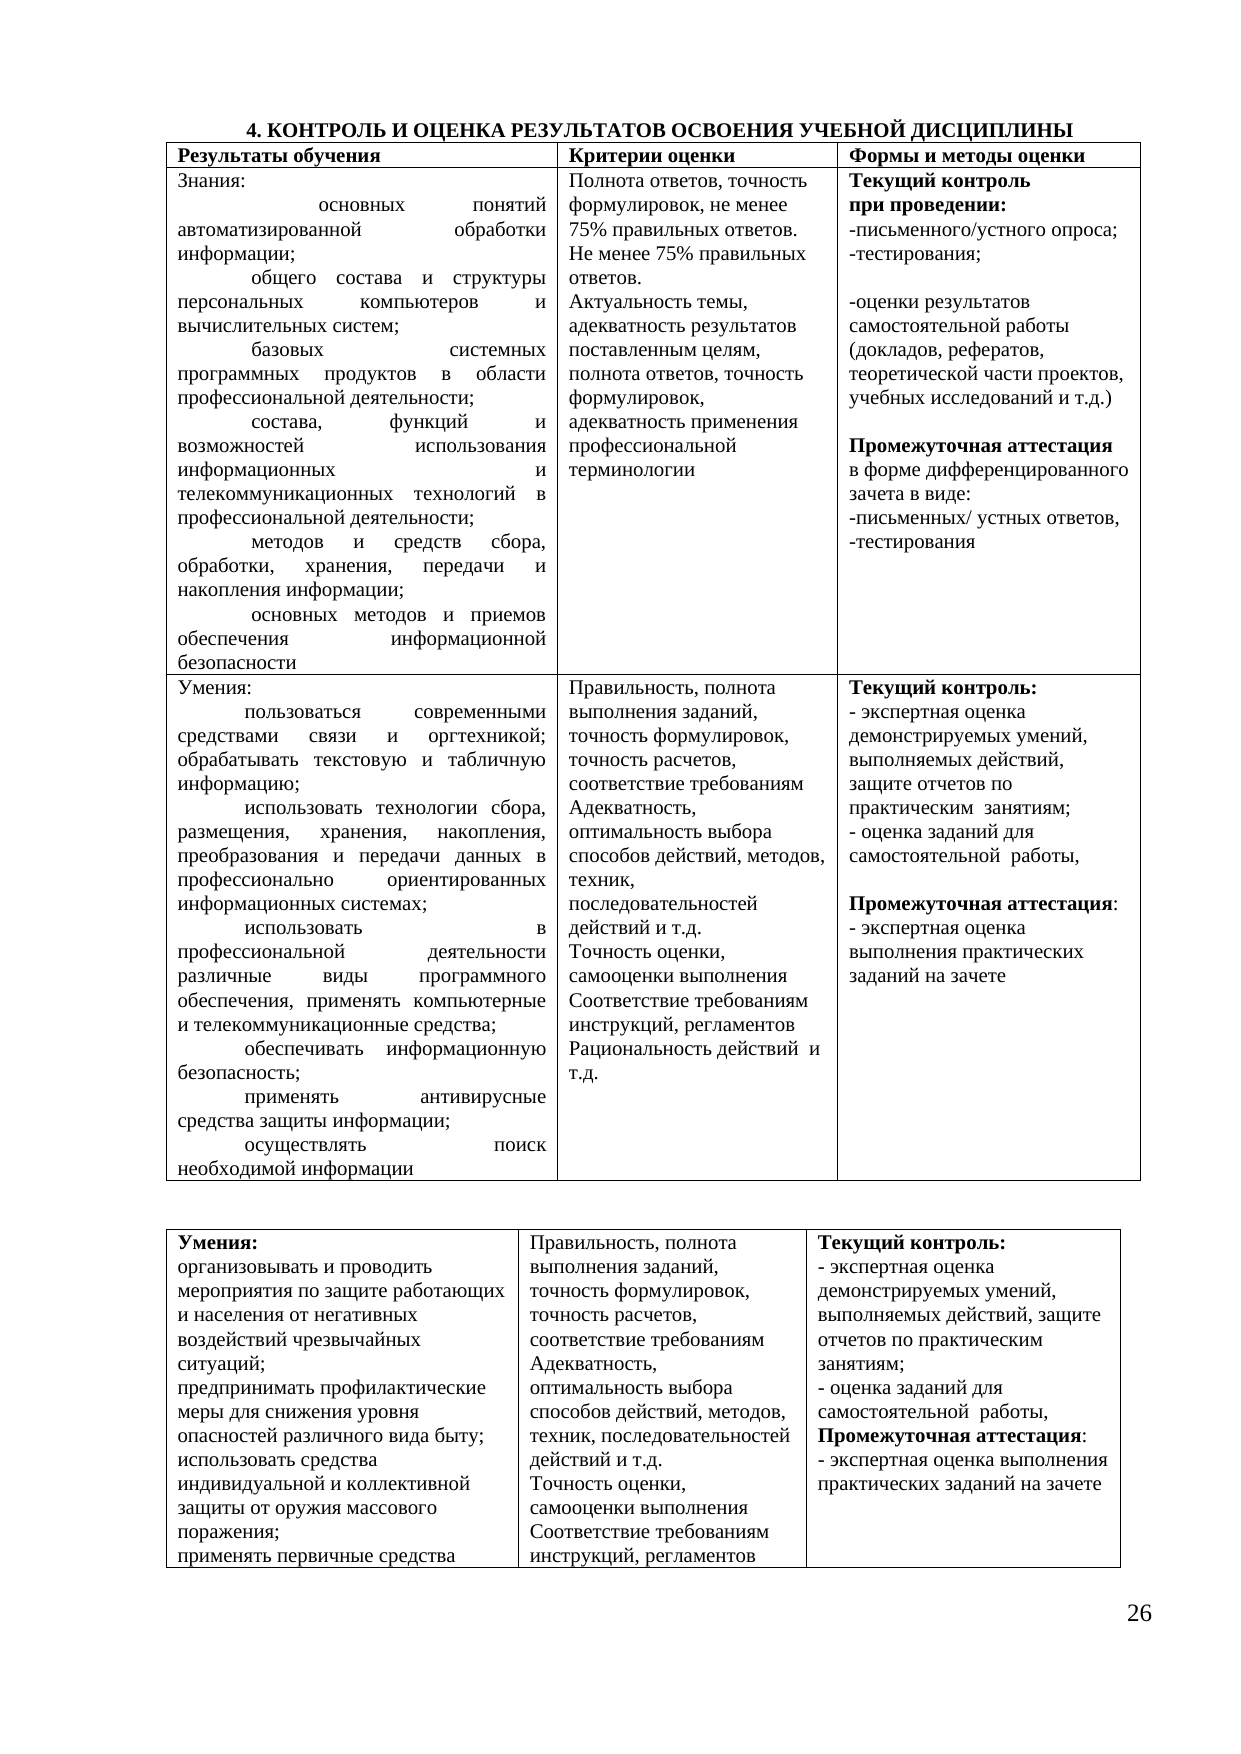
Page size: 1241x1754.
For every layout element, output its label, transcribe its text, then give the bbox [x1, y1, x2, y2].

table_cell Текущий контроль при проведении: -письменного/устного опроса; -тестирования; -оценки результатов самостоятельной работы (докладов, рефератов, теоретической части проектов, учебных исследований и т.д.) Промежуточная аттестация в форме дифференцированного зачета в виде: -письменных/ устных ответов, -тестирования [838, 168, 1140, 674]
table_cell Полнота ответов, точность формулировок, не менее 75% правильных ответов. Не менее 75% правильных ответов. Актуальность темы, адекватность результатов поставленным целям, полнота ответов, точность формулировок, адекватность применения профессиональной терминологии [558, 168, 837, 674]
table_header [519, 1230, 806, 1567]
table_cell Текущий контроль: - экспертная оценка демонстрируемых умений, выполняемых действий, защите отчетов по практическим занятиям; - оценка заданий для самостоятельной работы, Промежуточная аттестация: - экспертная оценка выполнения практических заданий на зачете [838, 675, 1140, 1180]
table_cell Правильность, полнота выполнения заданий, точность формулировок, точность расчетов, соответствие требованиям Адекватность, оптимальность выбора способов действий, методов, техник, последовательностей действий и т.д. Точность оценки, самооценки выполнения Соответствие требованиям инструкций, регламентов Рациональность действий и т.д. [558, 675, 837, 1180]
text 4. КОНТРОЛЬ И ОЦЕНКА РЕЗУЛЬТАТОВ ОСВОЕНИЯ УЧЕБНОЙ ДИСЦИПЛИНЫ [177, 118, 1152, 142]
table_cell Знания: основных понятий автоматизированной обработки информации; общего состава и структуры персональных компьютеров и вычислительных систем; базовых системных программных продуктов в области профессиональной деятельности; состава, функций и возможностей использования информационных и телекоммуникационных технологий в профессиональной деятельности; методов и средств сбора, обработки, хранения, передачи и накопления информации; основных методов и приемов обеспечения информационной безопасности [167, 168, 557, 674]
table_cell Умения: пользоваться современными средствами связи и оргтехникой; обрабатывать текстовую и табличную информацию; использовать технологии сбора, размещения, хранения, накопления, преобразования и передачи данных в профессионально ориентированных информационных системах; использовать в профессиональной деятельности различные виды программного обеспечения, применять компьютерные и телекоммуникационные средства; обеспечивать информационную безопасность; применять антивирусные средства защиты информации; осуществлять поиск необходимой информации [167, 675, 557, 1180]
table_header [167, 1230, 518, 1567]
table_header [807, 1230, 1120, 1567]
table_header Критерии оценки [558, 143, 837, 167]
table_header Формы и методы оценки [838, 143, 1140, 167]
table_header Результаты обучения [167, 143, 557, 167]
